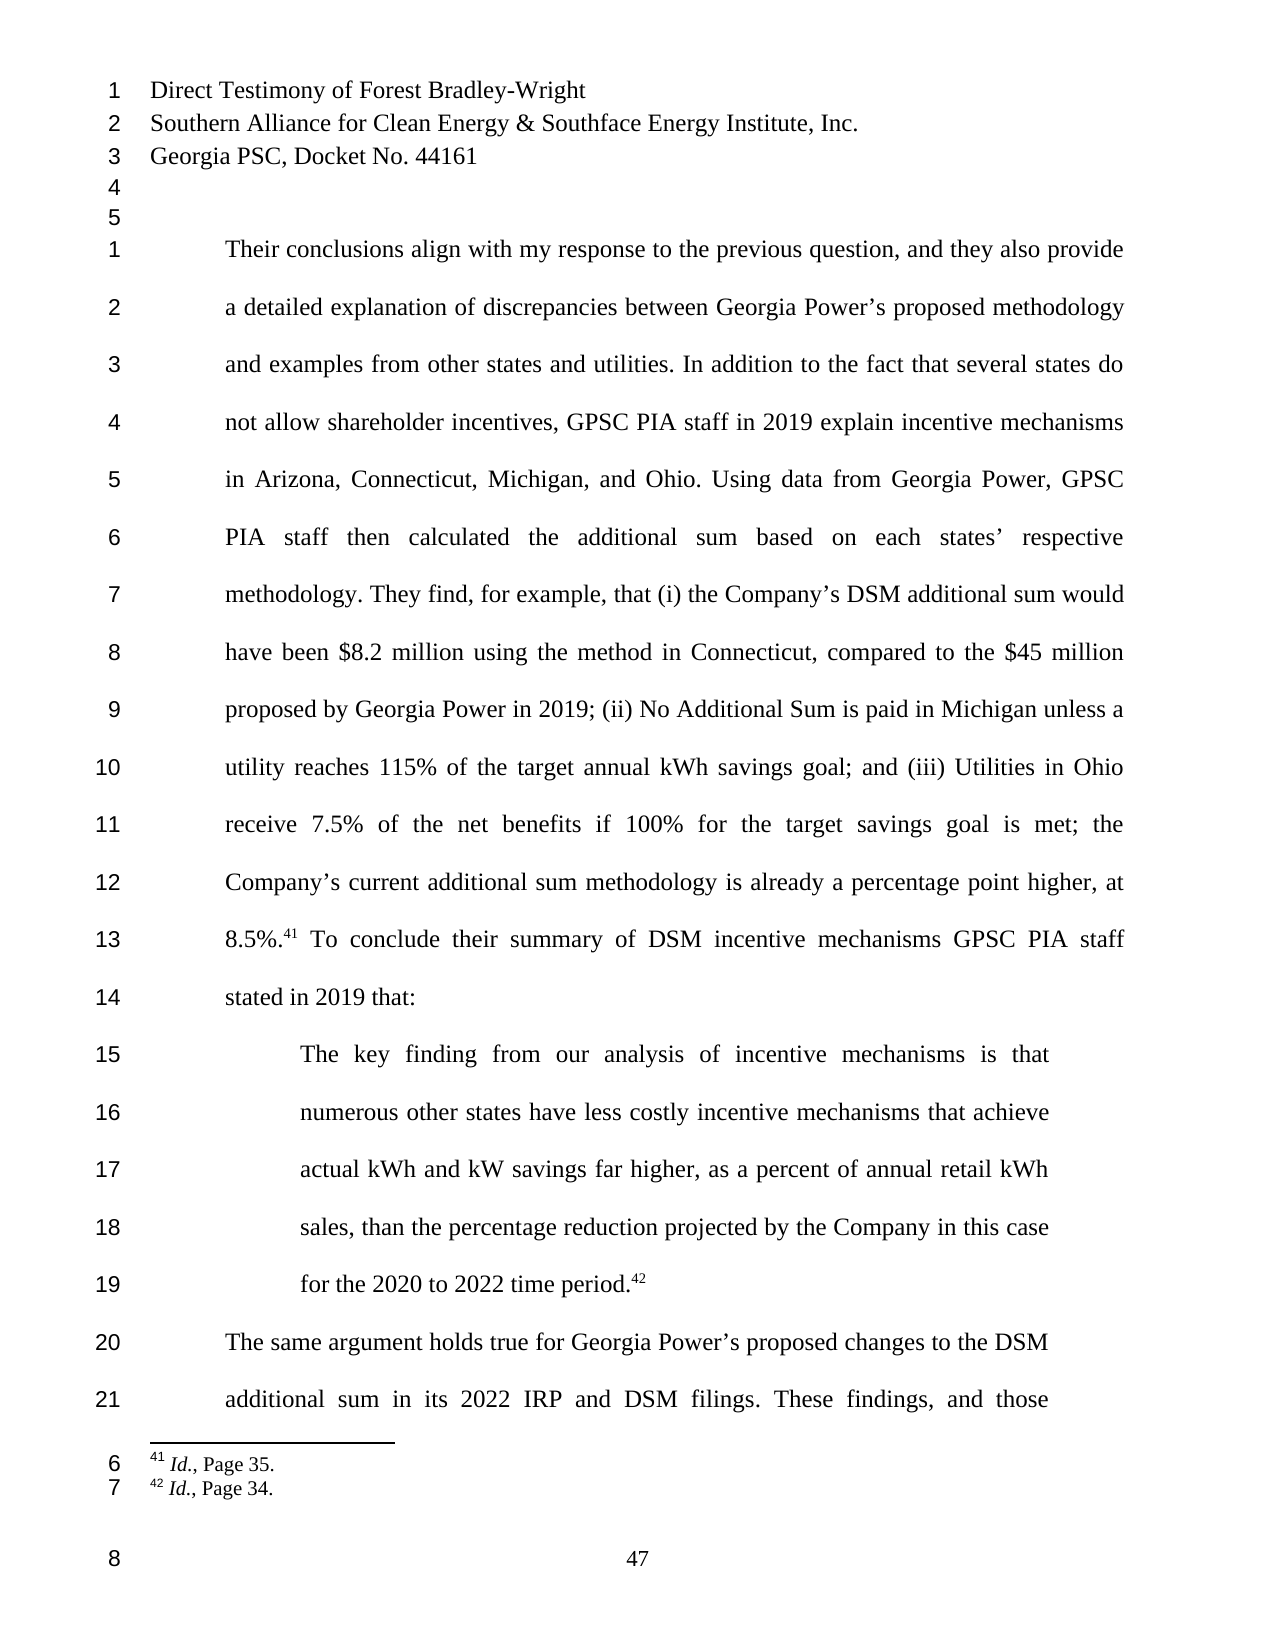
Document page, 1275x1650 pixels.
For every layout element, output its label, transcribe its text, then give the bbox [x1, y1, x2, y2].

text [150, 234, 1125, 1011]
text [225, 1327, 1050, 1413]
text The key finding from our analysis of incentive mechanisms is that numerous other states have less costly incentive mechanisms that achieve actual kWh and kW savings far higher, as a percent of annual retail kWh sales, than the percentage reduction projected by the Company in this case for the 2020 to 2022 time period. [300, 1039, 1050, 1298]
